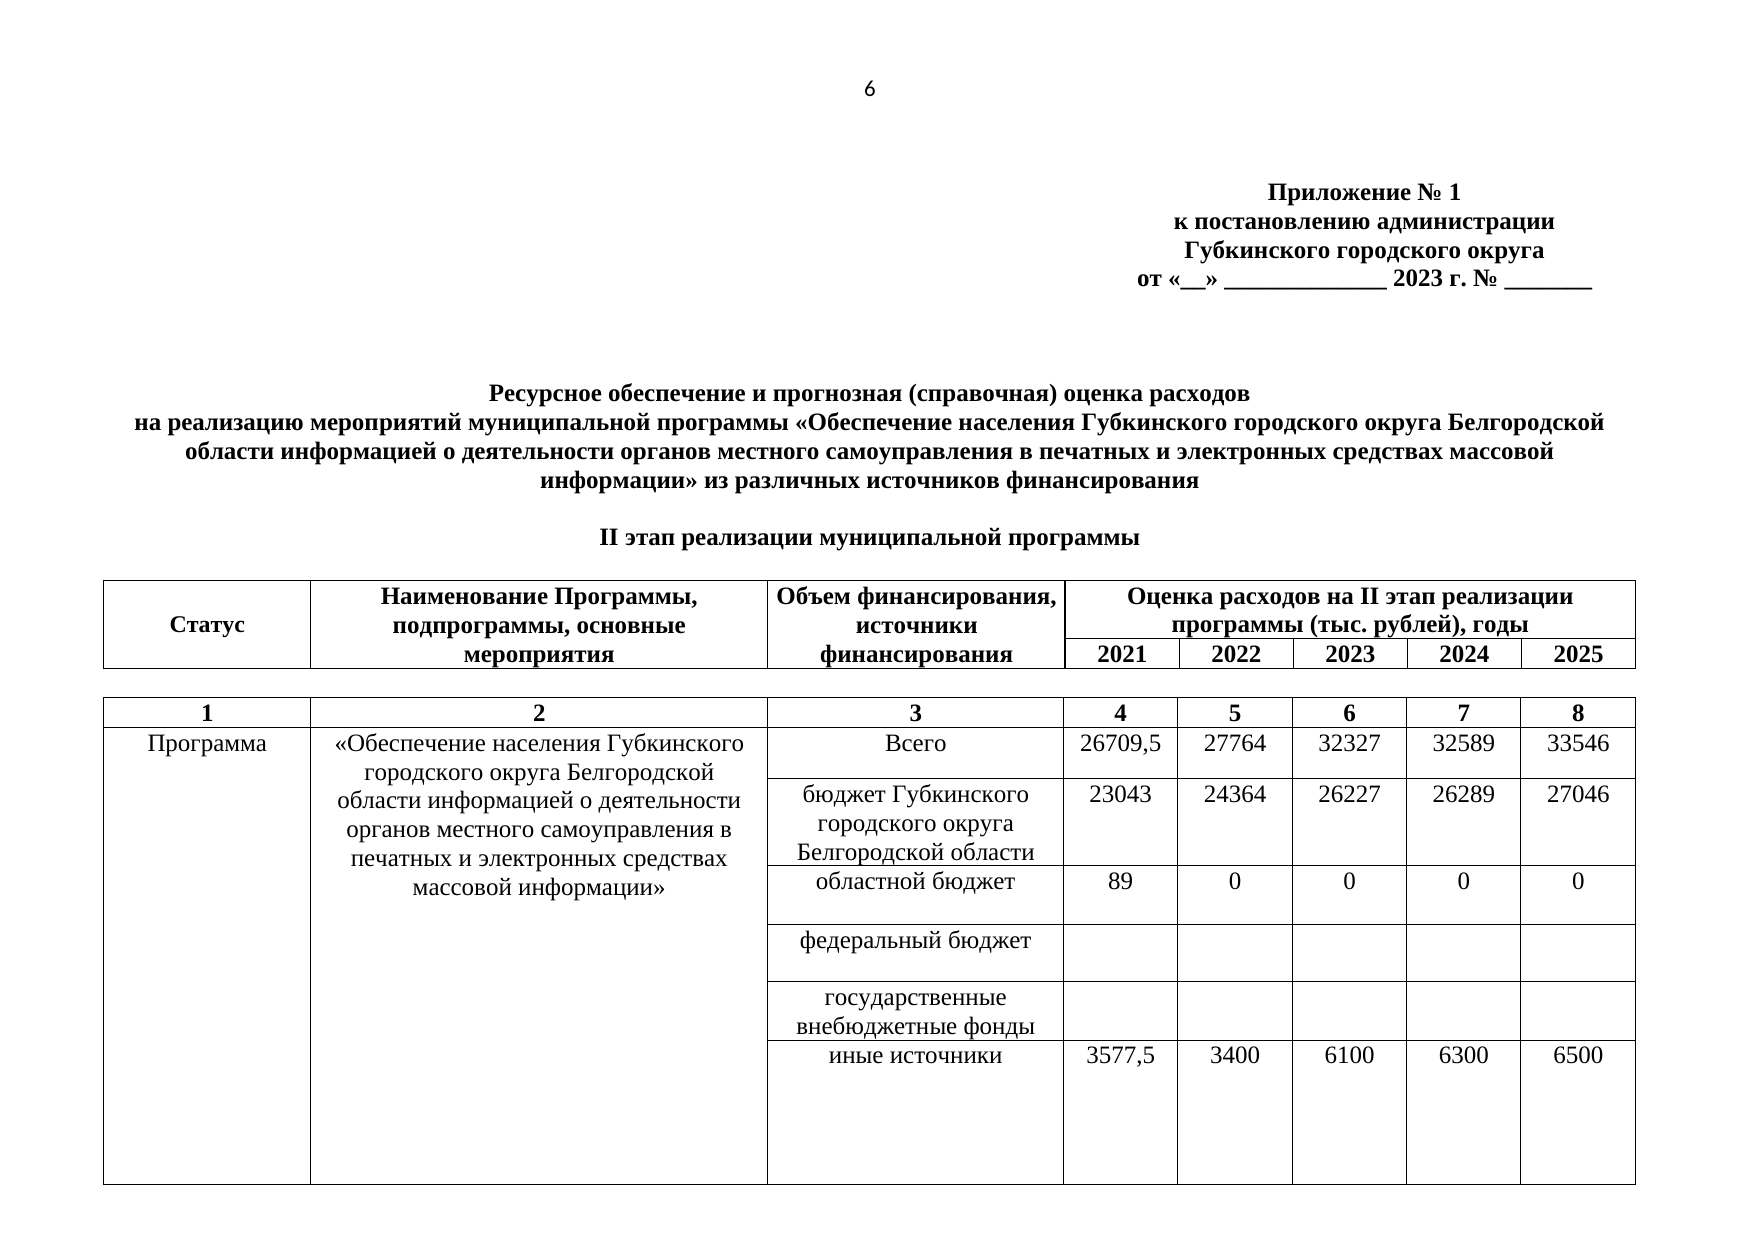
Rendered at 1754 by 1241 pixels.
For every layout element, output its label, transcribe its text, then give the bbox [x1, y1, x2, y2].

table_cell [1521, 982, 1635, 1039]
table_cell бюджет Губкинского городского округа Белгородской области [768, 779, 1063, 865]
table_cell «Обеспечение населения Губкинского городского округа Белгородской области информацией о деятельности органов местного самоуправления в печатных и электронных средствах массовой информации» [311, 728, 767, 1184]
table_cell [1064, 925, 1177, 981]
table_header 3 [768, 698, 1063, 727]
table_cell 26227 [1293, 779, 1406, 865]
table_header 8 [1521, 698, 1635, 727]
text на реализацию мероприятий муниципальной программы «Обеспечение населения Губкинского городского округа Белгородской области информацией о деятельности органов местного самоуправления в печатных и электронных средствах массовой информации» из различных источников финансирования [103, 407, 1636, 493]
table_header Наименование Программы, подпрограммы, основные мероприятия [311, 581, 767, 668]
table_cell 2022 [1180, 639, 1293, 668]
table_cell 23043 [1064, 779, 1177, 865]
table_header 5 [1178, 698, 1292, 727]
table_cell [1521, 925, 1635, 981]
table_cell 3577,5 [1064, 1041, 1177, 1184]
table_cell 0 [1407, 866, 1520, 924]
table_cell государственные внебюджетные фонды [768, 982, 1063, 1039]
table_cell 27764 [1178, 728, 1292, 778]
table_cell 2024 [1408, 639, 1521, 668]
table_cell [1407, 925, 1520, 981]
table_cell 0 [1178, 866, 1292, 924]
table_header Оценка расходов на II этап реализации программы (тыс. рублей), годы [1066, 581, 1635, 638]
table_header Объем финансирования, источники финансирования [768, 581, 1064, 668]
table_cell 2025 [1522, 639, 1635, 668]
table_cell Программа [104, 728, 310, 1184]
table_header 1 [104, 698, 310, 727]
table_cell 26289 [1407, 779, 1520, 865]
table_cell [1064, 982, 1177, 1039]
table_header 7 [1407, 698, 1520, 727]
table_cell 6100 [1293, 1041, 1406, 1184]
table_cell 0 [1293, 866, 1406, 924]
table_header 2 [311, 698, 767, 727]
table_cell [1407, 982, 1520, 1039]
table_cell 33546 [1521, 728, 1635, 778]
table_cell 27046 [1521, 779, 1635, 865]
table_cell 2021 [1066, 639, 1179, 668]
table_cell 32589 [1407, 728, 1520, 778]
text II этап реализации муниципальной программы [103, 522, 1636, 551]
table_header Статус [104, 581, 310, 668]
table_header 6 [1293, 698, 1406, 727]
text от «__» _____________ 2023 г. № _______ [1093, 263, 1636, 292]
table_cell 6500 [1521, 1041, 1635, 1184]
text к постановлению администрации [1093, 206, 1636, 235]
text Ресурсное обеспечение и прогнозная (справочная) оценка расходов [103, 378, 1636, 407]
table_cell [1178, 982, 1292, 1039]
table_cell 26709,5 [1064, 728, 1177, 778]
table_cell областной бюджет [768, 866, 1063, 924]
table_cell 3400 [1178, 1041, 1292, 1184]
text Приложение № 1 [1093, 177, 1636, 206]
table_cell [1293, 982, 1406, 1039]
table_cell 24364 [1178, 779, 1292, 865]
table_cell иные источники [768, 1041, 1063, 1184]
table_cell 2023 [1294, 639, 1407, 668]
table_cell 0 [1521, 866, 1635, 924]
table_cell федеральный бюджет [768, 925, 1063, 981]
table_cell Всего [768, 728, 1063, 778]
table_header 4 [1064, 698, 1177, 727]
table_cell 6300 [1407, 1041, 1520, 1184]
table_cell 32327 [1293, 728, 1406, 778]
table_cell [1293, 925, 1406, 981]
text Губкинского городского округа [1093, 235, 1636, 263]
table_cell 89 [1064, 866, 1177, 924]
table_cell [1178, 925, 1292, 981]
